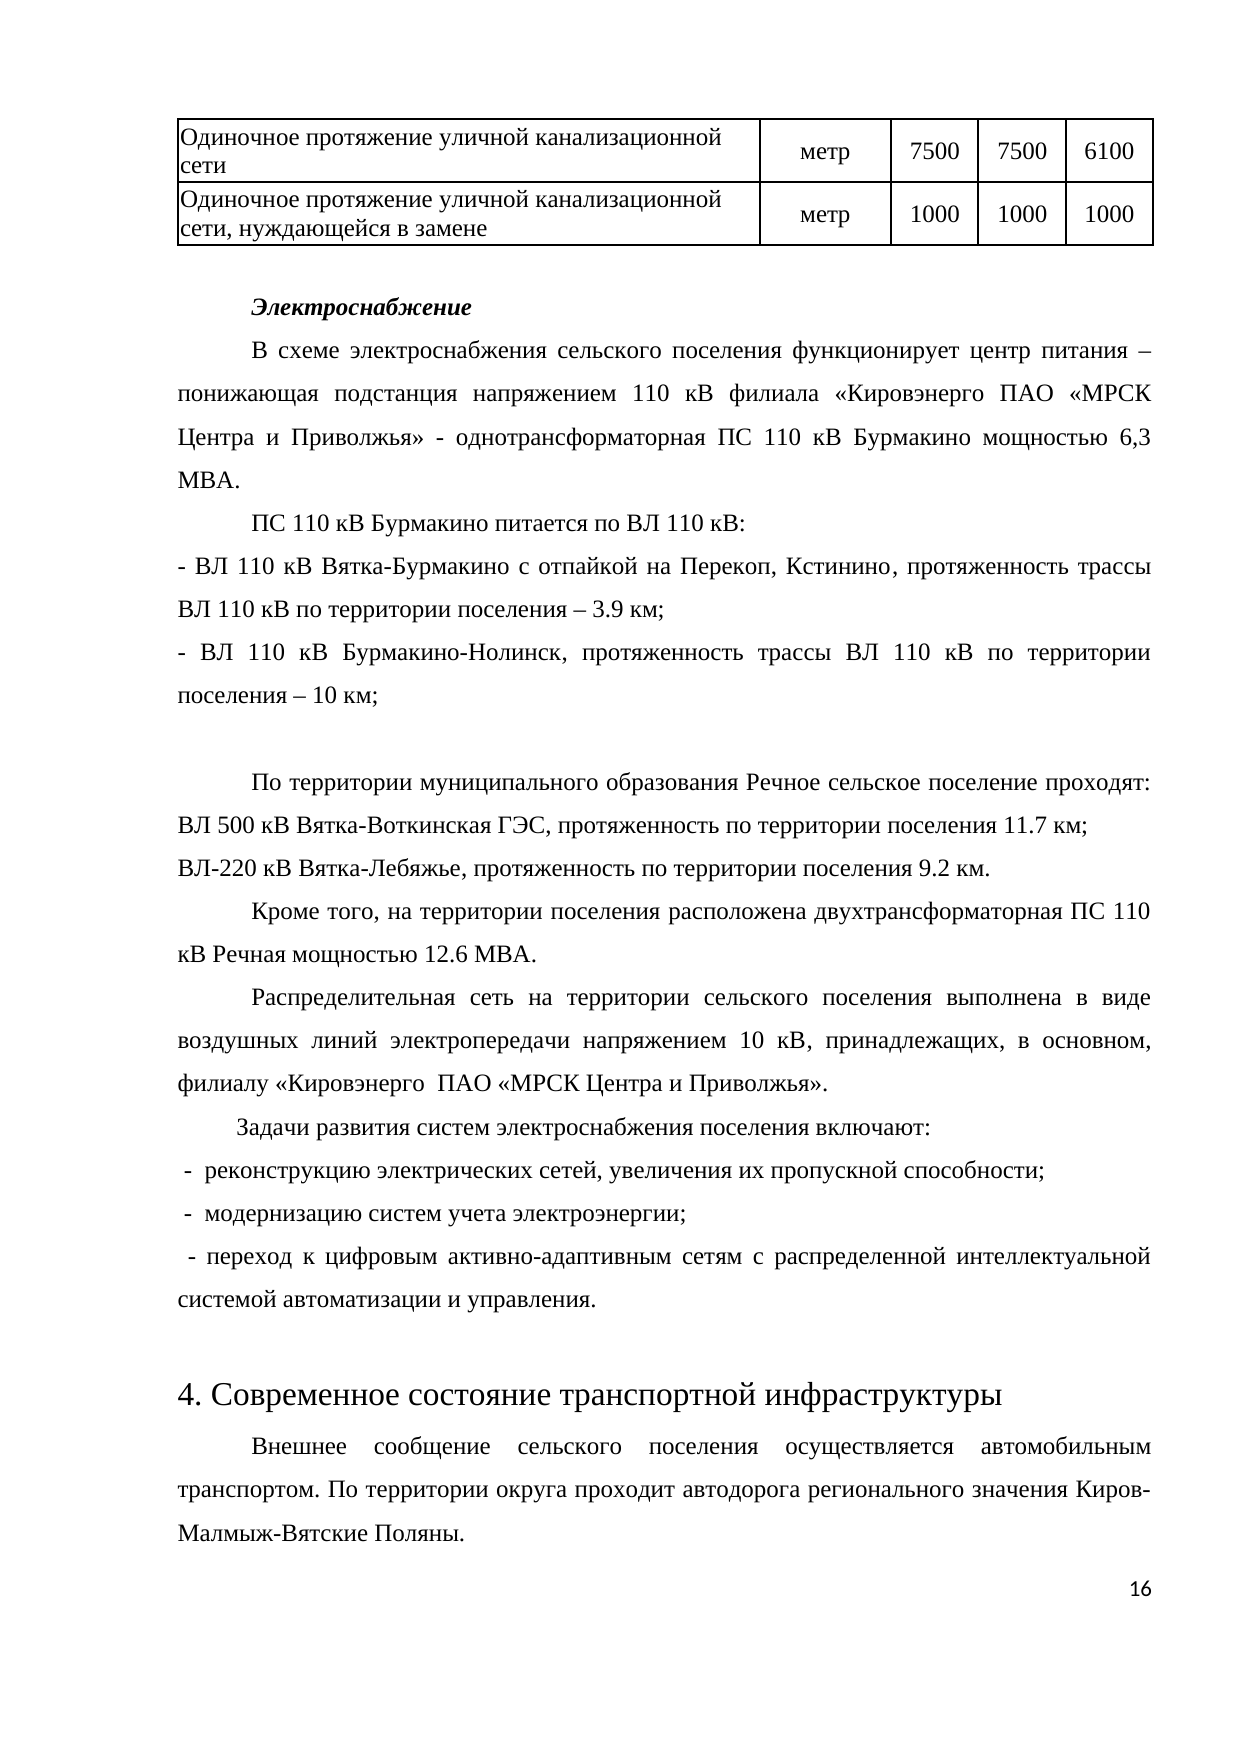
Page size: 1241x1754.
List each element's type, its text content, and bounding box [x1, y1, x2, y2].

text По территории муниципального образования Речное сельское поселение проходят: ВЛ 500 кВ Вятка-Воткинская ГЭС, протяженность по территории поселения 11.7 км; [177, 767, 1152, 838]
text Внешнее сообщение сельского поселения осуществляется автомобильным транспортом. По территории округа проходит автодорога регионального значения Киров-Малмыж-Вятские Поляны. [177, 1431, 1152, 1546]
table_cell Одиночное протяжение уличной канализационной сети [179, 120, 759, 181]
table_cell 1000 [1067, 183, 1152, 243]
text ПС 110 кВ Бурмакино питается по ВЛ 110 кВ: [177, 508, 1152, 537]
text - ВЛ 110 кВ Вятка-Бурмакино с отпайкой на Перекоп, Кстинино, протяженность трассы ВЛ 110 кВ по территории поселения – 3.9 км; [177, 551, 1152, 623]
text - реконструкцию электрических сетей, увеличения их пропускной способности; [177, 1155, 1152, 1183]
text Распределительная сеть на территории сельского поселения выполнена в виде воздушных линий электропередачи напряжением 10 кВ, принадлежащих, в основном, филиалу «Кировэнерго ПАО «МРСК Центра и Приволжья». [177, 982, 1152, 1097]
table_cell метр [761, 183, 890, 243]
text 4. Современное состояние транспортной инфраструктуры [177, 1374, 1152, 1412]
text - модернизацию систем учета электроэнергии; [177, 1198, 1152, 1227]
table_cell метр [761, 120, 890, 181]
text Электроснабжение [177, 292, 1152, 321]
table_cell Одиночное протяжение уличной канализационной сети, нуждающейся в замене [179, 183, 759, 243]
text В схеме электроснабжения сельского поселения функционирует центр питания – понижающая подстанция напряжением 110 кВ филиала «Кировэнерго ПАО «МРСК Центра и Приволжья» - однотрансформаторная ПС 110 кВ Бурмакино мощностью 6,3 МВА. [177, 335, 1152, 493]
table_cell 7500 [892, 120, 977, 181]
text - ВЛ 110 кВ Бурмакино-Нолинск, протяженность трассы ВЛ 110 кВ по территории поселения – 10 км; [177, 637, 1152, 709]
table_cell 1000 [979, 183, 1065, 243]
table_cell 1000 [892, 183, 977, 243]
table_cell 6100 [1067, 120, 1152, 181]
table_cell 7500 [979, 120, 1065, 181]
text Задачи развития систем электроснабжения поселения включают: [177, 1112, 1152, 1140]
text ВЛ-220 кВ Вятка-Лебяжье, протяженность по территории поселения 9.2 км. [177, 853, 1152, 882]
text - переход к цифровым активно-адаптивным сетям с распределенной интеллектуальной системой автоматизации и управления. [177, 1241, 1152, 1313]
text Кроме того, на территории поселения расположена двухтрансформаторная ПС 110 кВ Речная мощностью 12.6 МВА. [177, 896, 1152, 968]
